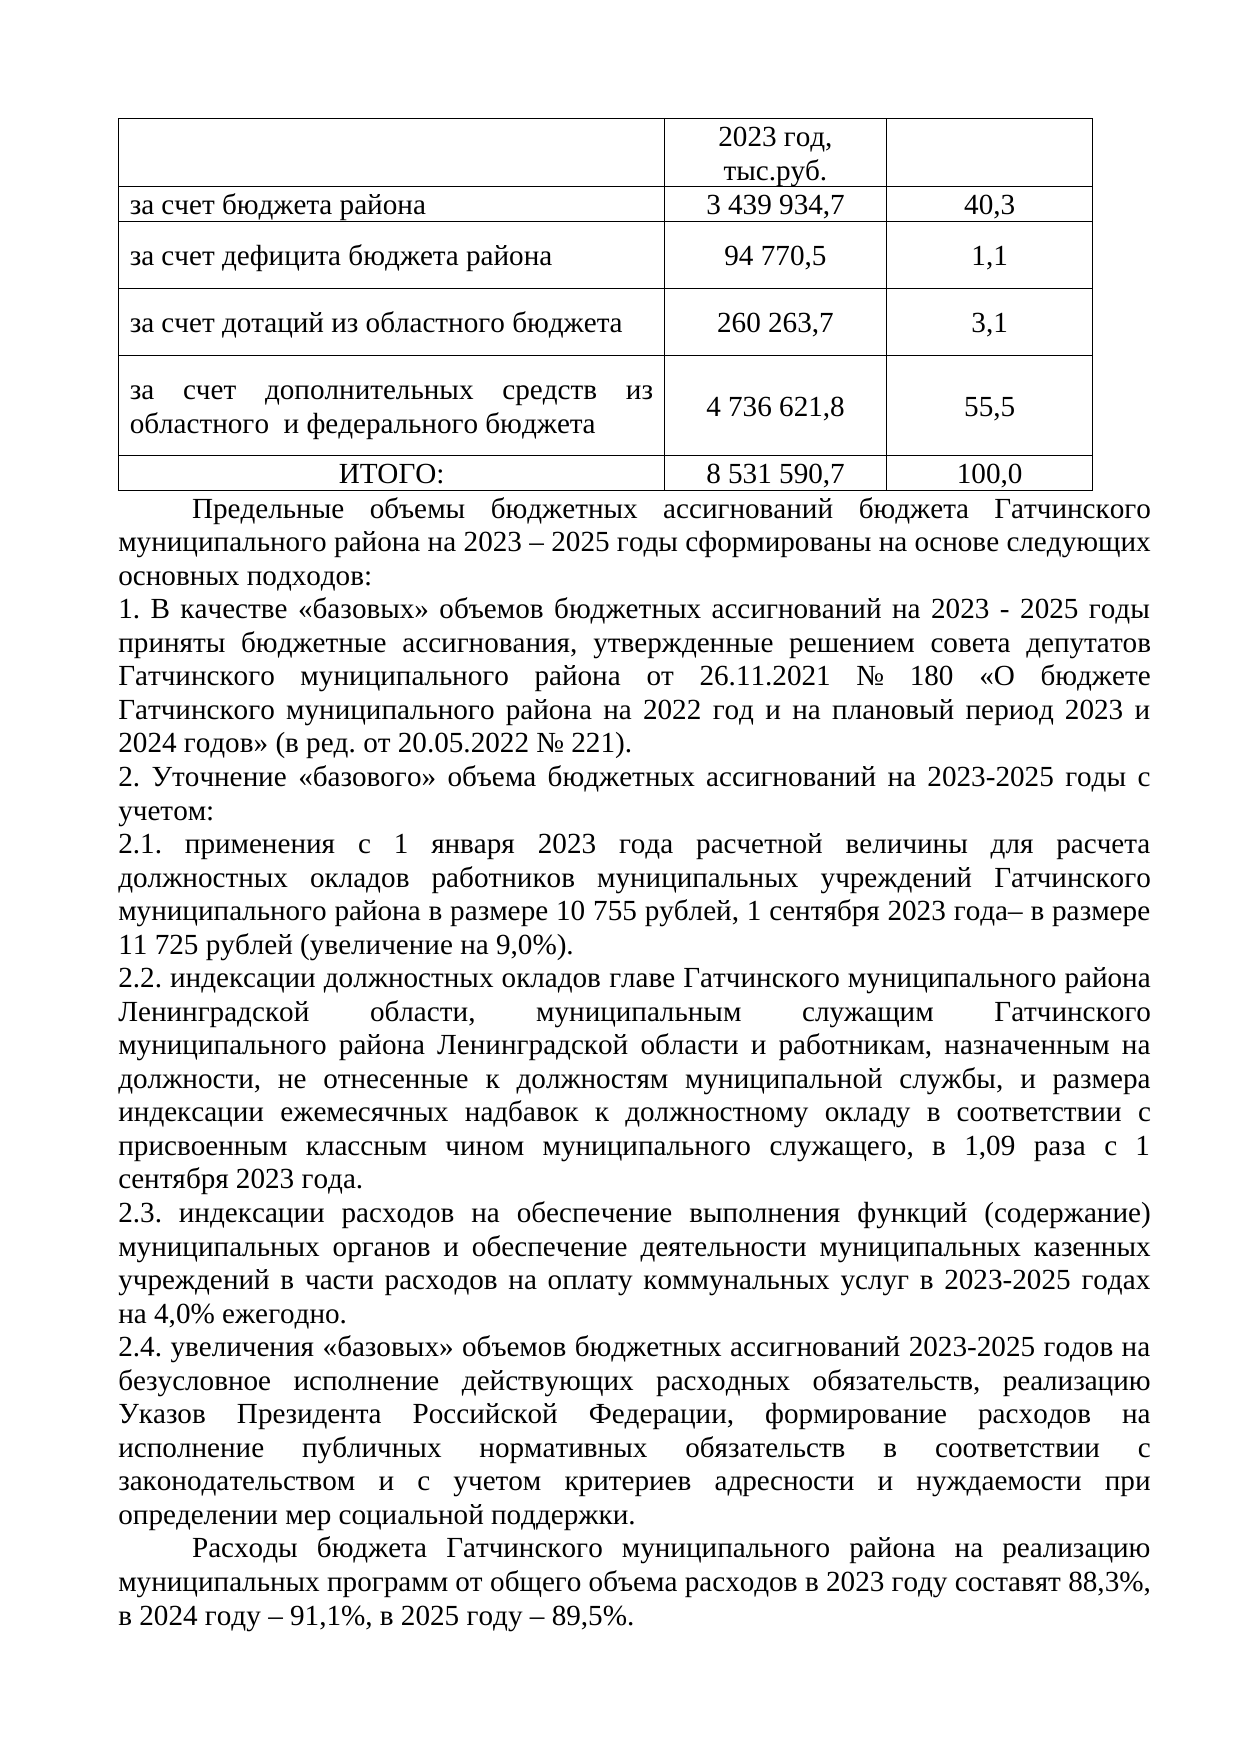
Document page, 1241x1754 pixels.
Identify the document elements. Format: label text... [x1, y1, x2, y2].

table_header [665, 119, 886, 186]
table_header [119, 119, 664, 186]
table_cell 55,5 [887, 356, 1092, 455]
text 1. В качестве «базовых» объемов бюджетных ассигнований на 2023 - 2025 годы приняты бюджетные ассигнования, утвержденные решением совета депутатов Гатчинского муниципального района от 26.11.2021 № 180 «О бюджете Гатчинского муниципального района на 2022 год и на плановый период 2023 и 2024 годов» (в ред. от 20.05.2022 № 221). [118, 591, 1152, 759]
table_cell 1,1 [887, 222, 1092, 288]
table_cell 94 770,5 [665, 222, 886, 288]
table_cell за счет бюджета района [119, 187, 664, 221]
table_cell 3 439 934,7 [665, 187, 886, 221]
text 2.2. индексации должностных окладов главе Гатчинского муниципального района Ленинградской области, муниципальным служащим Гатчинского муниципального района Ленинградской области и работникам, назначенным на должности, не отнесенные к должностям муниципальной службы, и размера индексации ежемесячных надбавок к должностному окладу в соответствии с присвоенным классным чином муниципального служащего, в 1,09 раза с 1 сентября 2023 года. [118, 960, 1152, 1195]
text 2.4. увеличения «базовых» объемов бюджетных ассигнований 2023-2025 годов на безусловное исполнение действующих расходных обязательств, реализацию Указов Президента Российской Федерации, формирование расходов на исполнение публичных нормативных обязательств в соответствии с законодательством и с учетом критериев адресности и нуждаемости при определении мер социальной поддержки. [118, 1329, 1152, 1531]
text 2. Уточнение «базового» объема бюджетных ассигнований на 2023-2025 годы с учетом: [118, 759, 1152, 826]
table_cell 100,0 [887, 456, 1092, 490]
table_cell за счет дополнительных средств из областного и федерального бюджета [119, 356, 664, 455]
table_cell ИТОГО: [119, 456, 664, 490]
table_cell 260 263,7 [665, 289, 886, 355]
table_cell за счет дотаций из областного бюджета [119, 289, 664, 355]
text Расходы бюджета Гатчинского муниципального района на реализацию муниципальных программ от общего объема расходов в 2023 году составят 88,3%, в 2024 году – 91,1%, в 2025 году – 89,5%. [118, 1531, 1152, 1631]
table_cell за счет дефицита бюджета района [119, 222, 664, 288]
table_cell 4 736 621,8 [665, 356, 886, 455]
text 2.3. индексации расходов на обеспечение выполнения функций (содержание) муниципальных органов и обеспечение деятельности муниципальных казенных учреждений в части расходов на оплату коммунальных услуг в 2023-2025 годах на 4,0% ежегодно. [118, 1195, 1152, 1329]
table_cell 8 531 590,7 [665, 456, 886, 490]
text Предельные объемы бюджетных ассигнований бюджета Гатчинского муниципального района на 2023 – 2025 годы сформированы на основе следующих основных подходов: [118, 491, 1152, 591]
table_cell 3,1 [887, 289, 1092, 355]
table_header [887, 119, 1092, 186]
text 2.1. применения с 1 января 2023 года расчетной величины для расчета должностных окладов работников муниципальных учреждений Гатчинского муниципального района в размере 10 755 рублей, 1 сентября 2023 года– в размере 11 725 рублей (увеличение на 9,0%). [118, 826, 1152, 960]
table_cell 40,3 [887, 187, 1092, 221]
